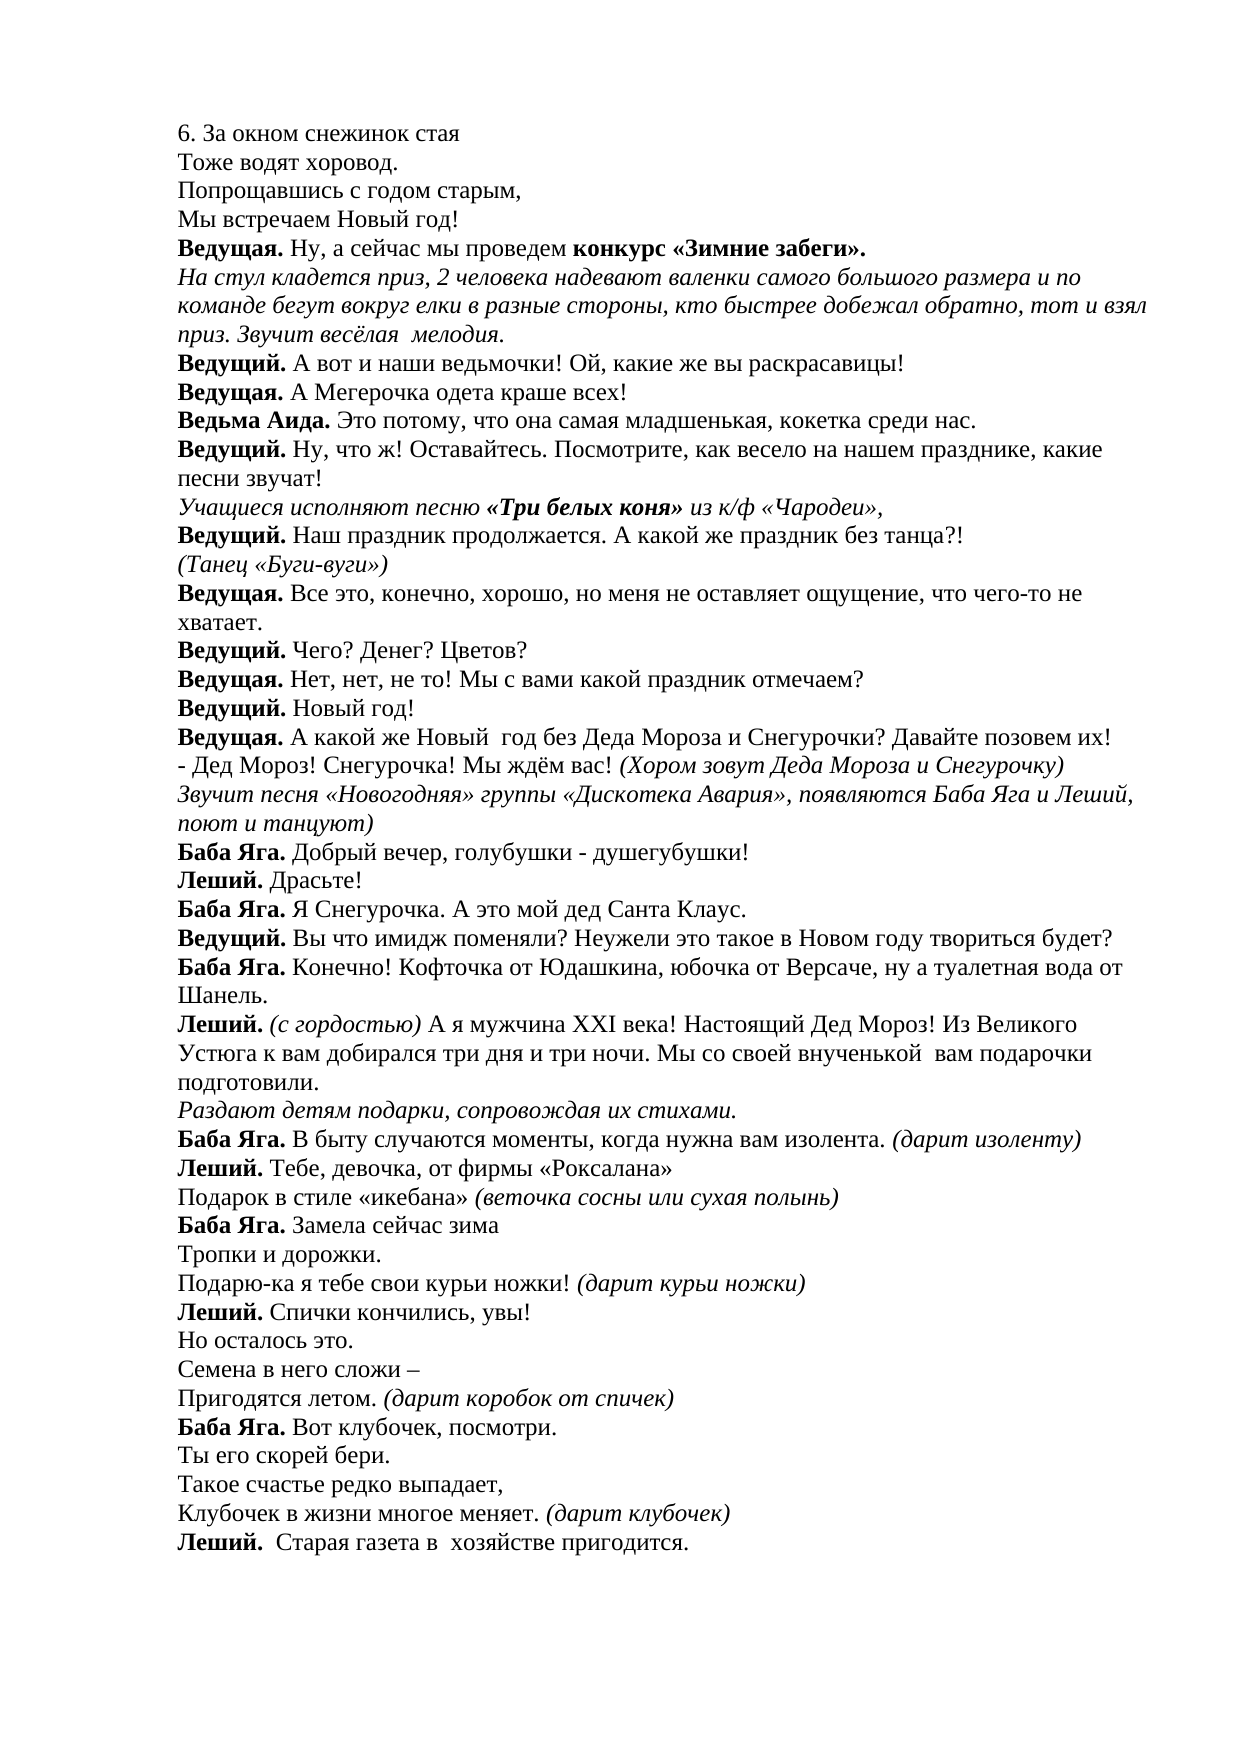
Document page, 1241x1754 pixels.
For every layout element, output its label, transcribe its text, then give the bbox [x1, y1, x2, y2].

text Клубочек в жизни многое меняет. (дарит клубочек) [177, 1498, 1152, 1527]
text Подарю-ка я тебе свои курьи ножки! (дарит курьи ножки) [177, 1268, 1152, 1297]
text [177, 118, 1152, 176]
text Ведущий. А вот и наши ведьмочки! Ой, какие же вы раскрасавицы! Ведущая. А Мегерочка одета краше всех! Ведьма Аида. Это потому, что она самая младшенькая, кокетка среди нас. Ведущий. Ну, что ж! Оставайтесь. Посмотрите, как весело на нашем празднике, какие песни звучат! [177, 348, 1152, 492]
text Раздают детям подарки, сопровождая их стихами. [177, 1096, 1152, 1124]
text На стул кладется приз, 2 человека надевают валенки самого большого размера и по команде бегут вокруг елки в разные стороны, кто быстрее добежал обратно, тот и взял приз. Звучит весёлая мелодия. [177, 262, 1152, 348]
text (Танец «Буги-вуги») Ведущая. Все это, конечно, хорошо, но меня не оставляет ощущение, что чего-то не хватает. Ведущий. Чего? Денег? Цветов? Ведущая. Нет, нет, не то! Мы с вами какой праздник отмечаем? Ведущий. Новый год! Ведущая. А какой же Новый год без Деда Мороза и Снегурочки? Давайте позовем их! [177, 549, 1152, 751]
text Такое счастье редко выпадает, [177, 1469, 1152, 1498]
text Но осталось это. [177, 1326, 1152, 1354]
text Баба Яга. Вот клубочек, посмотри. [177, 1412, 1152, 1441]
text Подарок в стиле «икебана» (веточка сосны или сухая полынь) [177, 1182, 1152, 1211]
text Ведущая. Ну, а сейчас мы проведем конкурс «Зимние забеги». [177, 233, 1152, 262]
text Пригодятся летом. (дарит коробок от спичек) [177, 1383, 1152, 1412]
text Звучит песня «Новогодняя» группы «Дискотека Авария», появляются Баба Яга и Леший, поют и танцуют) Баба Яга. Добрый вечер, голубушки - душегубушки! Леший. Драсьте! Баба Яга. Я Снегурочка. А это мой дед Санта Клаус. Ведущий. Вы что имидж поменяли? Неужели это такое в Новом году твориться будет? Баба Яга. Конечно! Кофточка от Юдашкина, юбочка от Версаче, ну а туалетная вода от Шанель. Леший. (с гордостью) А я мужчина XXI века! Настоящий Дед Мороз! Из Великого Устюга к вам добирался три дня и три ночи. Мы со своей внученькой вам подарочки подготовили. [177, 779, 1152, 1096]
text Леший. Спички кончились, увы! [177, 1297, 1152, 1326]
text Леший. Старая газета в хозяйстве пригодится. [177, 1527, 1152, 1556]
text Попрощавшись с годом старым, Мы встречаем Новый год! [177, 176, 1152, 233]
text Баба Яга. В быту случаются моменты, когда нужна вам изолента. (дарит изоленту) [177, 1124, 1152, 1153]
text Семена в него сложи – [177, 1354, 1152, 1383]
text Учащиеся исполняют песню «Три белых коня» из к/ф «Чародеи», Ведущий. Наш праздник продолжается. А какой же праздник без танца?! [177, 492, 1152, 549]
text - Дед Мороз! Снегурочка! Мы ждём вас! (Хором зовут Деда Мороза и Снегурочку) [177, 751, 1152, 779]
text Тропки и дорожки. [177, 1239, 1152, 1268]
text Леший. Тебе, девочка, от фирмы «Роксалана» [177, 1153, 1152, 1182]
text Баба Яга. Замела сейчас зима [177, 1211, 1152, 1239]
text Ты его скорей бери. [177, 1441, 1152, 1469]
